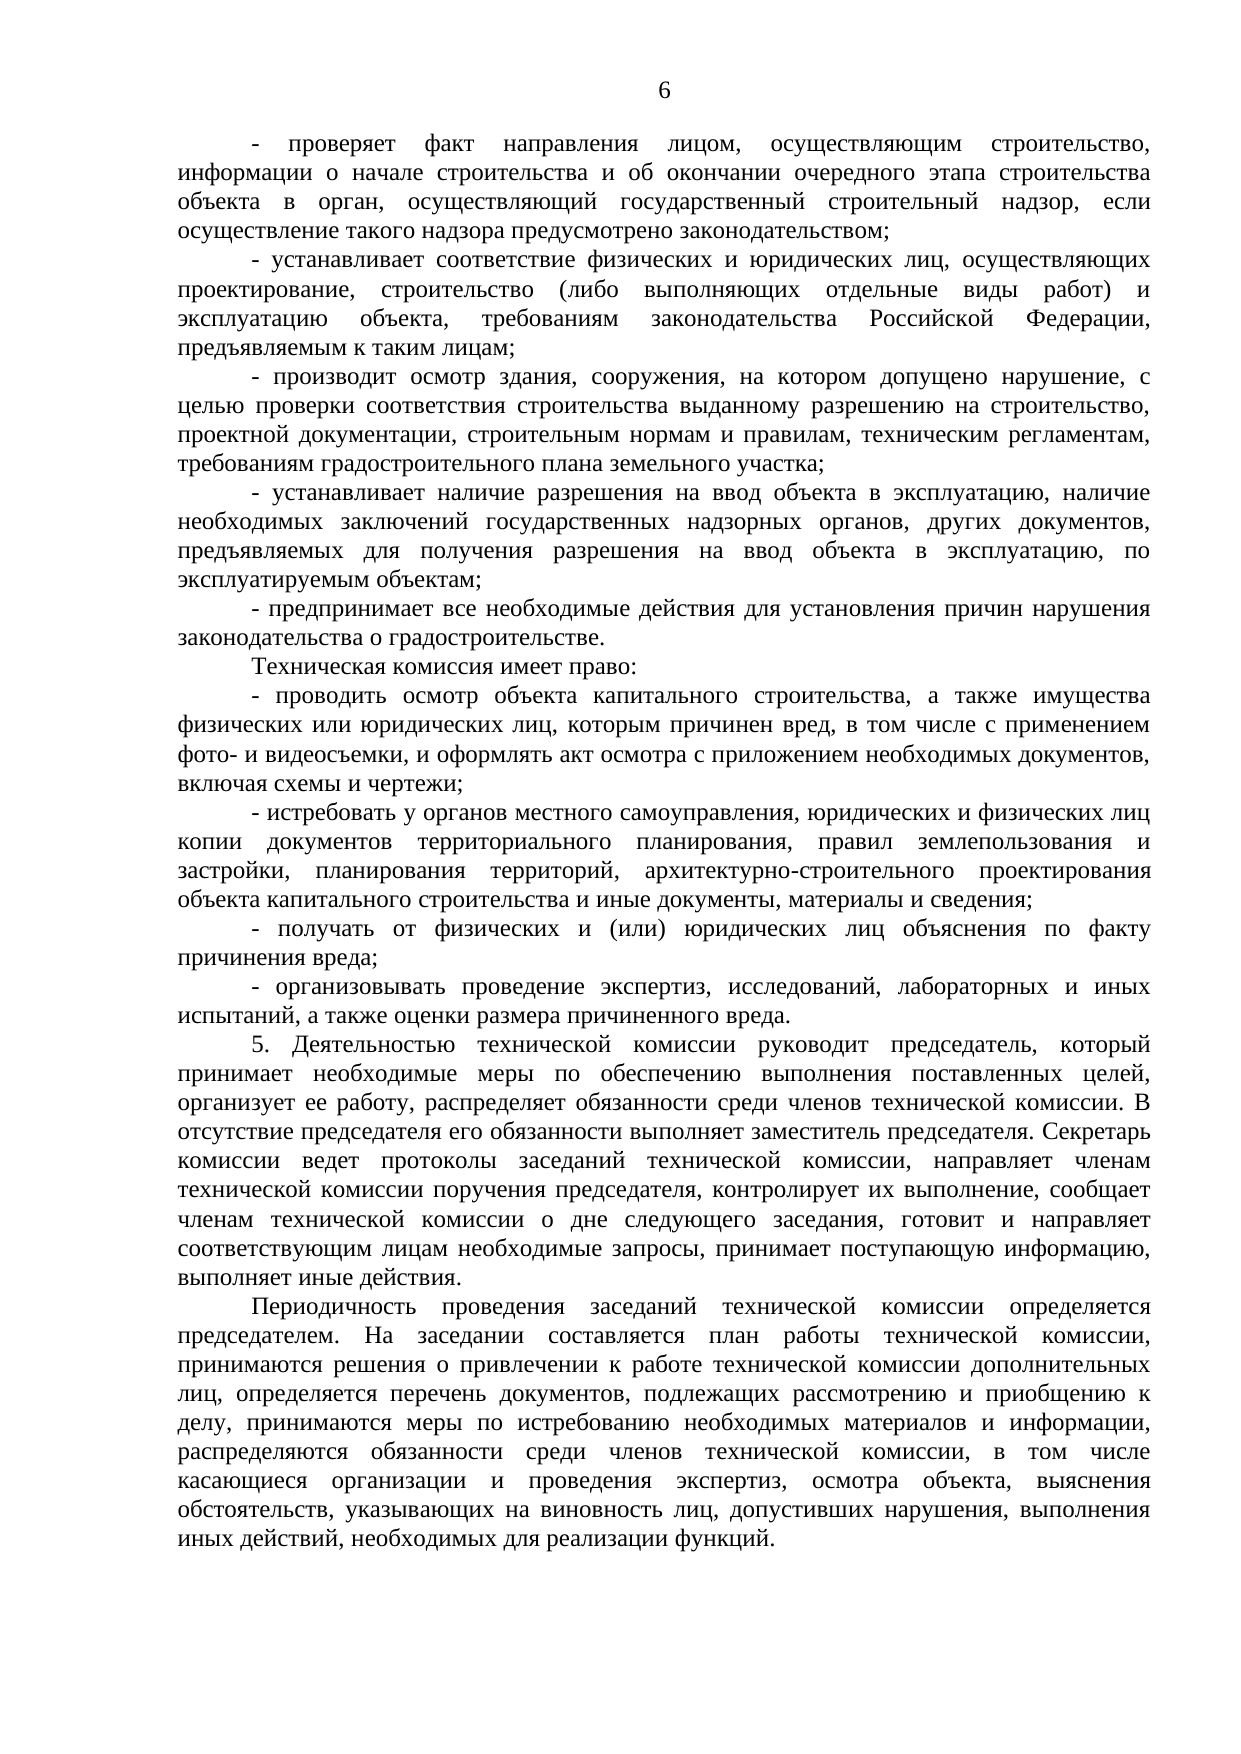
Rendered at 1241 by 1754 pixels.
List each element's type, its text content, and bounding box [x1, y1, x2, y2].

text - предпринимает все необходимые действия для установления причин нарушения законодательства о градостроительстве. [177, 593, 1152, 651]
text 5. Деятельностью технической комиссии руководит председатель, который принимает необходимые меры по обеспечению выполнения поставленных целей, организует ее работу, распределяет обязанности среди членов технической комиссии. В отсутствие председателя его обязанности выполняет заместитель председателя. Секретарь комиссии ведет протоколы заседаний технической комиссии, направляет членам технической комиссии поручения председателя, контролирует их выполнение, сообщает членам технической комиссии о дне следующего заседания, готовит и направляет соответствующим лицам необходимые запросы, принимает поступающую информацию, выполняет иные действия. [177, 1029, 1152, 1291]
text Периодичность проведения заседаний технической комиссии определяется председателем. На заседании составляется план работы технической комиссии, принимаются решения о привлечении к работе технической комиссии дополнительных лиц, определяется перечень документов, подлежащих рассмотрению и приобщению к делу, принимаются меры по истребованию необходимых материалов и информации, распределяются обязанности среди членов технической комиссии, в том числе касающиеся организации и проведения экспертиз, осмотра объекта, выяснения обстоятельств, указывающих на виновность лиц, допустивших нарушения, выполнения иных действий, необходимых для реализации функций. [177, 1291, 1152, 1552]
text - устанавливает соответствие физических и юридических лиц, осуществляющих проектирование, строительство (либо выполняющих отдельные виды работ) и эксплуатацию объекта, требованиям законодательства Российской Федерации, предъявляемым к таким лицам; [177, 244, 1152, 361]
text - истребовать у органов местного самоуправления, юридических и физических лиц копии документов территориального планирования, правил землепользования и застройки, планирования территорий, архитектурно-строительного проектирования объекта капитального строительства и иные документы, материалы и сведения; [177, 797, 1152, 913]
text - проверяет факт направления лицом, осуществляющим строительство, информации о начале строительства и об окончании очередного этапа строительства объекта в орган, осуществляющий государственный строительный надзор, если осуществление такого надзора предусмотрено законодательством; [177, 128, 1152, 244]
text - получать от физических и (или) юридических лиц объяснения по факту причинения вреда; [177, 913, 1152, 971]
text - проводить осмотр объекта капитального строительства, а также имущества физических или юридических лиц, которым причинен вред, в том числе с применением фото- и видеосъемки, и оформлять акт осмотра с приложением необходимых документов, включая схемы и чертежи; [177, 680, 1152, 797]
text - устанавливает наличие разрешения на ввод объекта в эксплуатацию, наличие необходимых заключений государственных надзорных органов, других документов, предъявляемых для получения разрешения на ввод объекта в эксплуатацию, по эксплуатируемым объектам; [177, 477, 1152, 593]
text - производит осмотр здания, сооружения, на котором допущено нарушение, с целью проверки соответствия строительства выданному разрешению на строительство, проектной документации, строительным нормам и правилам, техническим регламентам, требованиям градостроительного плана земельного участка; [177, 361, 1152, 477]
text Техническая комиссия имеет право: [177, 651, 1152, 680]
text - организовывать проведение экспертиз, исследований, лабораторных и иных испытаний, а также оценки размера причиненного вреда. [177, 971, 1152, 1029]
